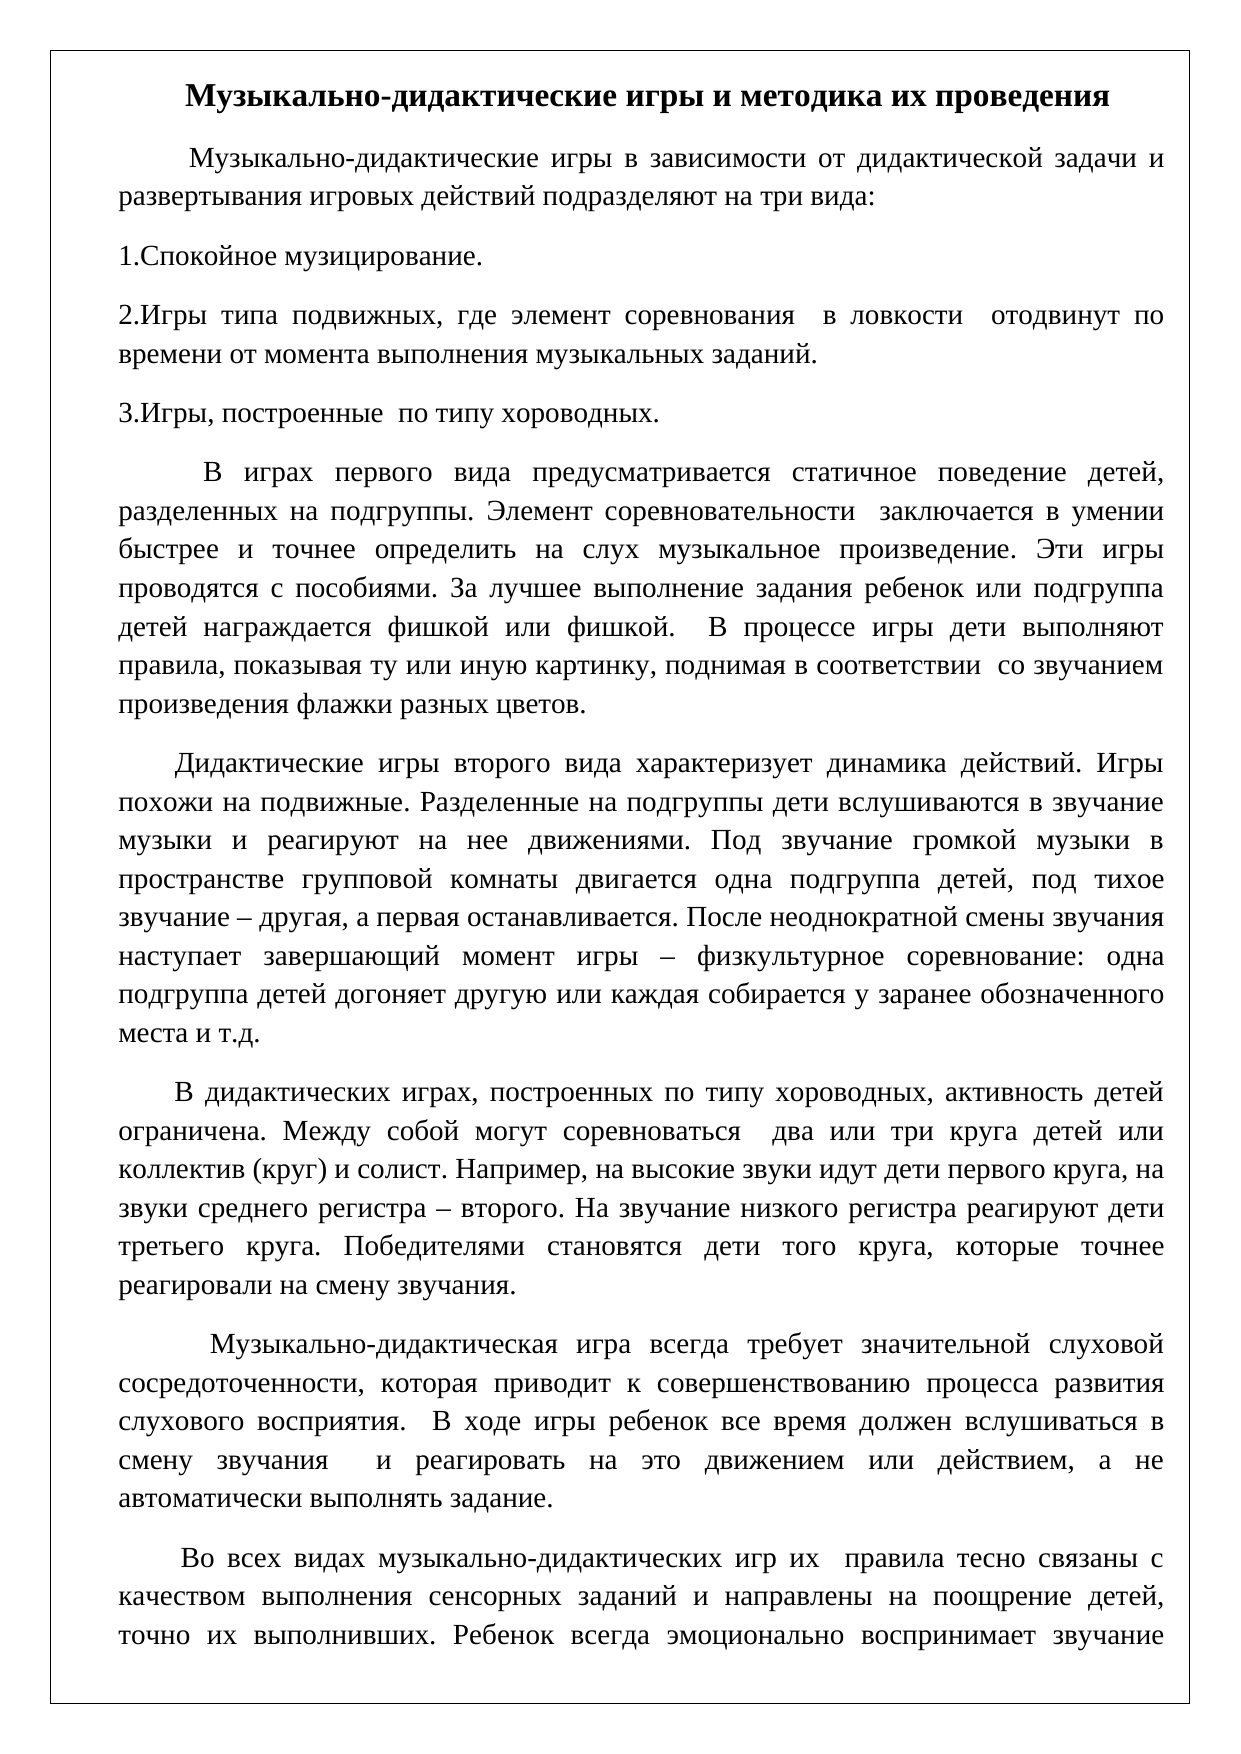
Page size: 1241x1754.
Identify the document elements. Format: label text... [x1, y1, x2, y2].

text Музыкально-дидактические игры и методика их проведения [118, 75, 1165, 113]
text Дидактические игры второго вида характеризует динамика действий. Игры похожи на подвижные. Разделенные на подгруппы дети вслушиваются в звучание музыки и реагируют на нее движениями. Под звучание громкой музыки в пространстве групповой комнаты двигается одна подгруппа детей, под тихое звучание – другая, а первая останавливается. После неоднократной смены звучания наступает завершающий момент игры – физкультурное соревнование: одна подгруппа детей догоняет другую или каждая собирается у заранее обозначенного места и т.д. [118, 745, 1165, 1048]
text 1.Спокойное музицирование. [118, 238, 1165, 271]
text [118, 1540, 1165, 1651]
text 2.Игры типа подвижных, где элемент соревнования в ловкости отодвинут по времени от момента выполнения музыкальных заданий. [118, 297, 1165, 369]
text 3.Игры, построенные по типу хороводных. [118, 395, 1165, 429]
text Музыкально-дидактическая игра всегда требует значительной слуховой сосредоточенности, которая приводит к совершенствованию процесса развития слухового восприятия. В ходе игры ребенок все время должен вслушиваться в смену звучания и реагировать на это движением или действием, а не автоматически выполнять задание. [118, 1326, 1165, 1514]
text Музыкально-дидактические игры в зависимости от дидактической задачи и развертывания игровых действий подразделяют на три вида: [118, 140, 1165, 212]
text В дидактических играх, построенных по типу хороводных, активность детей ограничена. Между собой могут соревноваться два или три круга детей или коллектив (круг) и солист. Например, на высокие звуки идут дети первого круга, на звуки среднего регистра – второго. На звучание низкого регистра реагируют дети третьего круга. Победителями становятся дети того круга, которые точнее реагировали на смену звучания. [118, 1074, 1165, 1301]
text В играх первого вида предусматривается статичное поведение детей, разделенных на подгруппы. Элемент соревновательности заключается в умении быстрее и точнее определить на слух музыкальное произведение. Эти игры проводятся с пособиями. За лучшее выполнение задания ребенок или подгруппа детей награждается фишкой или фишкой. В процессе игры дети выполняют правила, показывая ту или иную картинку, поднимая в соответствии со звучанием произведения флажки разных цветов. [118, 454, 1165, 719]
